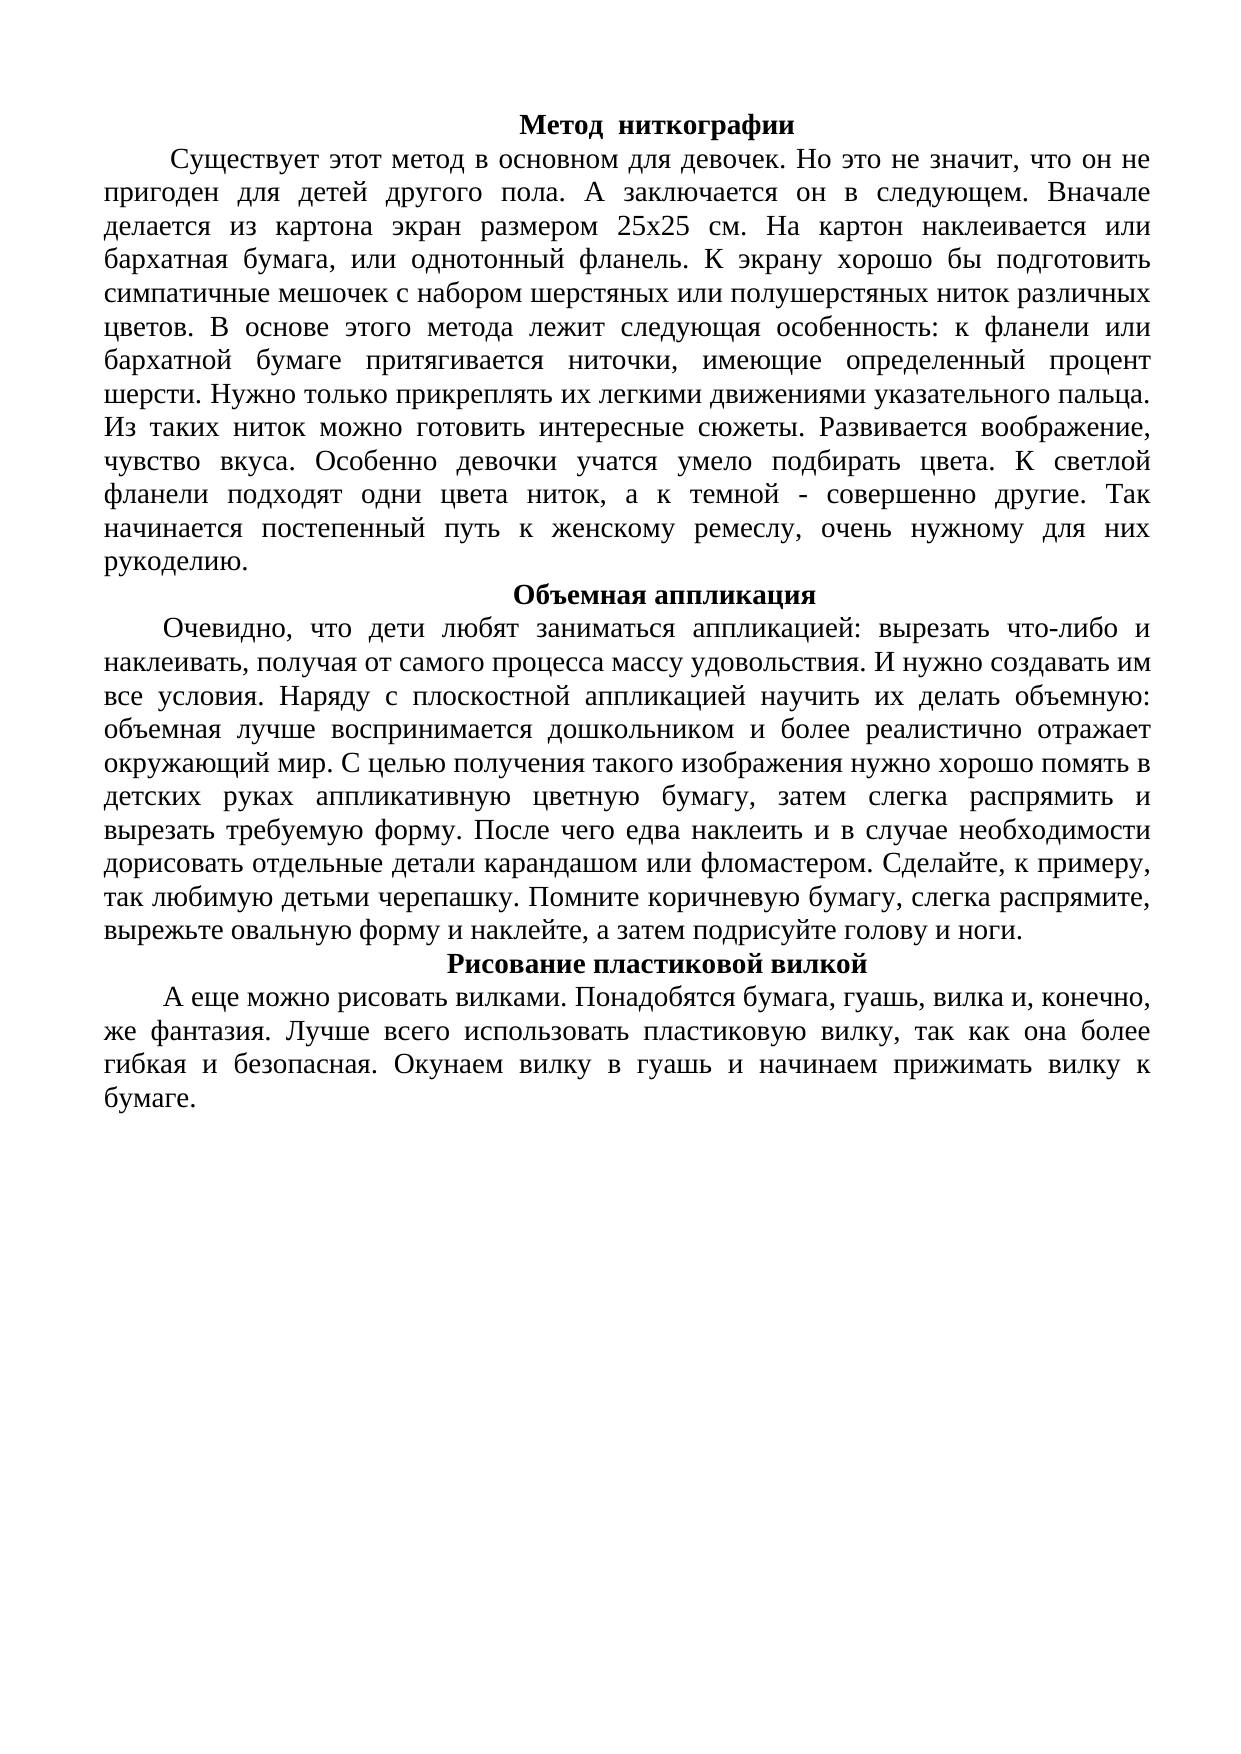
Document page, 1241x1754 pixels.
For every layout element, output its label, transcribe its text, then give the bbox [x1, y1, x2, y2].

text Объемная аппликация [103, 577, 1152, 611]
text А еще можно рисовать вилками. Понадобятся бумага, гуашь, вилка и, конечно, же фантазия. Лучше всего использовать пластиковую вилку, так как она более гибкая и безопасная. Окунаем вилку в гуашь и начинаем прижимать вилку к бумаге. [103, 979, 1152, 1114]
text Рисование пластиковой вилкой [103, 946, 1152, 979]
text Существует этот метод в основном для девочек. Но это не значит, что он не пригоден для детей другого пола. А заключается он в следующем. Вначале делается из картона экран размером 25х25 см. На картон наклеивается или бархатная бумага, или однотонный фланель. К экрану хорошо бы подготовить симпатичные мешочек с набором шерстяных или полушерстяных ниток различных цветов. В основе этого метода лежит следующая особенность: к фланели или бархатной бумаге притягивается ниточки, имеющие определенный процент шерсти. Нужно только прикреплять их легкими движениями указательного пальца. Из таких ниток можно готовить интересные сюжеты. Развивается воображение, чувство вкуса. Особенно девочки учатся умело подбирать цвета. К светлой фланели подходят одни цвета ниток, а к темной - совершенно другие. Так начинается постепенный путь к женскому ремеслу, очень нужному для них рукоделию. [103, 141, 1152, 577]
text Очевидно, что дети любят заниматься аппликацией: вырезать что-либо и наклеивать, получая от самого процесса массу удовольствия. И нужно создавать им все условия. Наряду с плоскостной аппликацией научить их делать объемную: объемная лучше воспринимается дошкольником и более реалистично отражает окружающий мир. С целью получения такого изображения нужно хорошо помять в детских руках аппликативную цветную бумагу, затем слегка распрямить и вырезать требуемую форму. После чего едва наклеить и в случае необходимости дорисовать отдельные детали карандашом или фломастером. Сделайте, к примеру, так любимую детьми черепашку. Помните коричневую бумагу, слегка распрямите, вырежьте овальную форму и наклейте, а затем подрисуйте голову и ноги. [103, 611, 1152, 946]
text Метод ниткографии [103, 107, 1152, 141]
